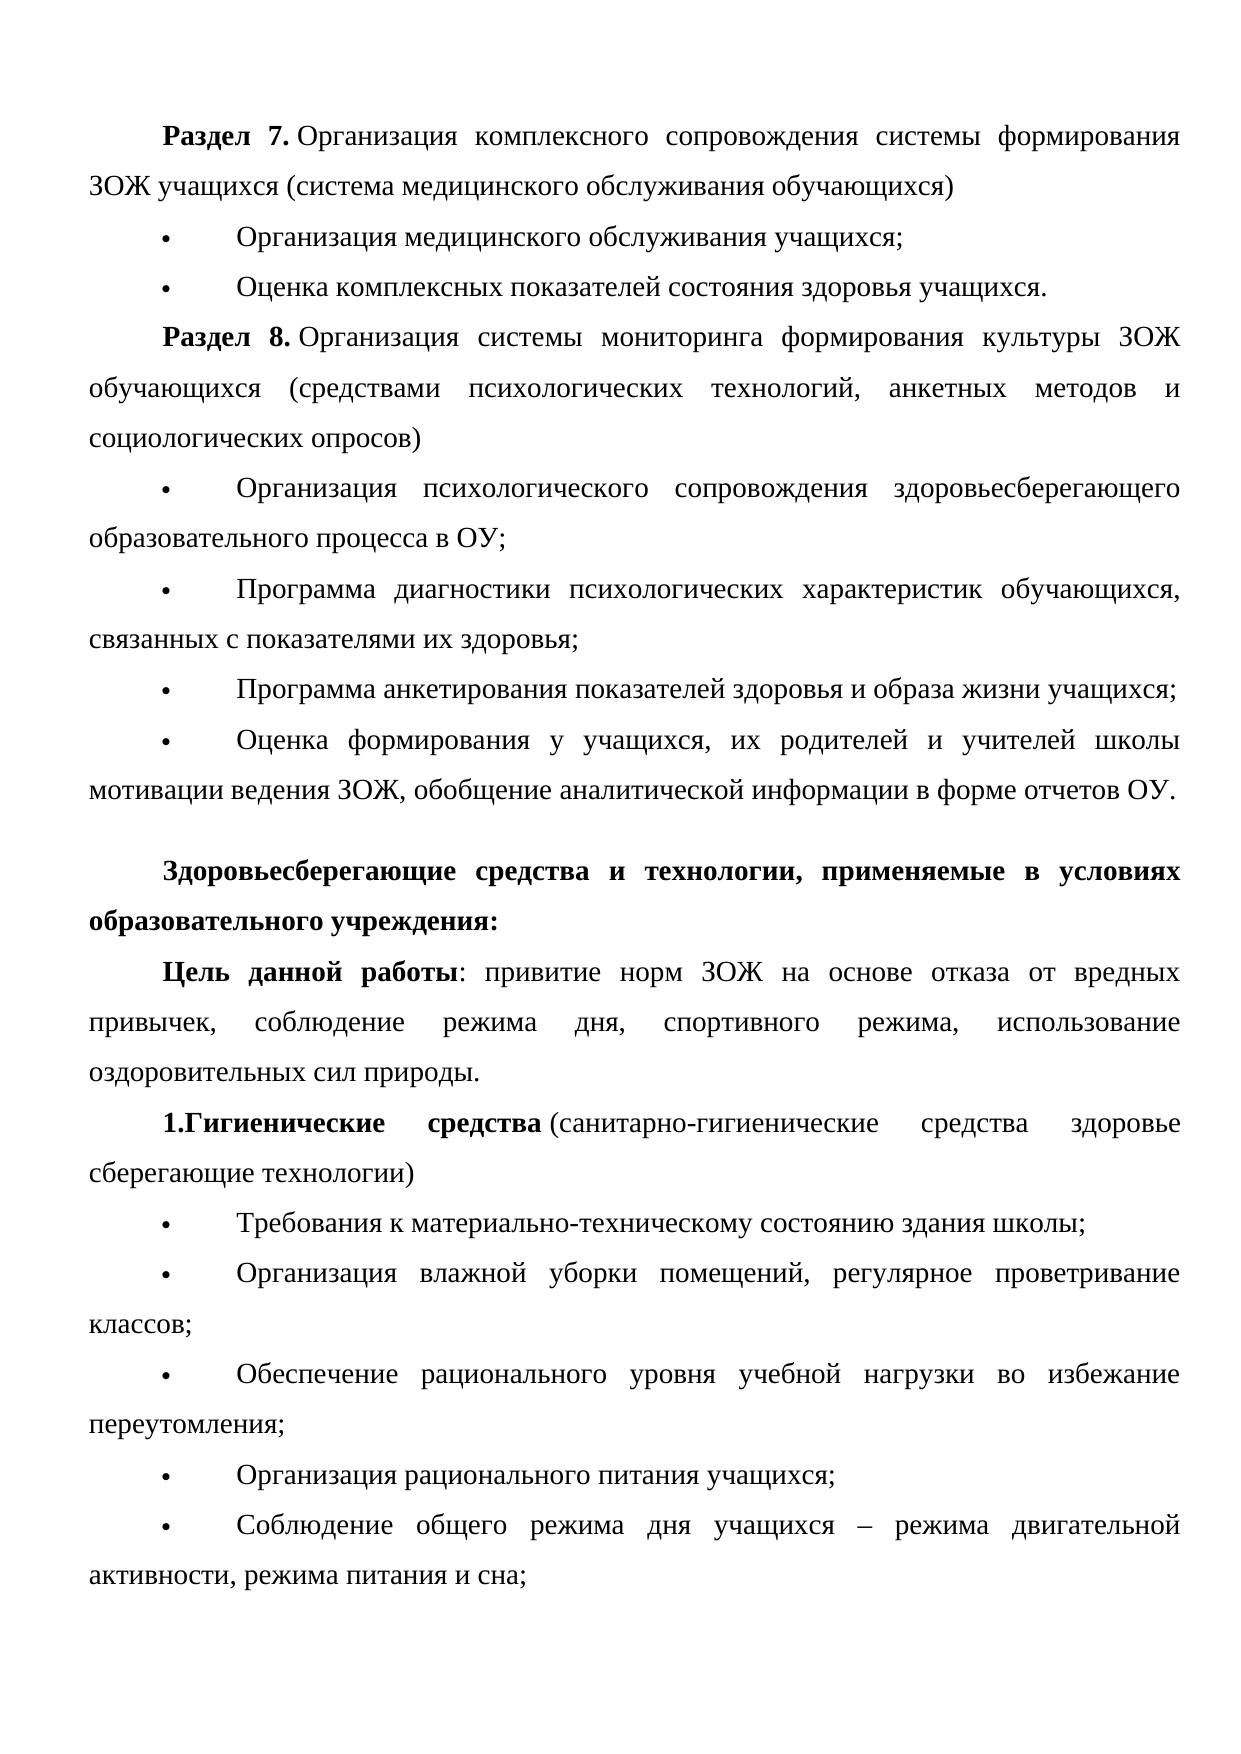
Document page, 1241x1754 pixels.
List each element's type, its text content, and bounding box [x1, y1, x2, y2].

text 1.Гигиенические средства (санитарно-гигиенические средства здоровье сберегающие технологии) [89, 1105, 1181, 1188]
list Оценка комплексных показателей состояния здоровья учащихся. [89, 269, 1181, 303]
list Оценка формирования у учащихся, их родителей и учителей школы мотивации ведения ЗОЖ, обобщение аналитической информации в форме отчетов ОУ. [89, 722, 1181, 806]
list Обеспечение рационального уровня учебной нагрузки во избежание переутомления; [89, 1356, 1181, 1440]
list Программа диагностики психологических характеристик обучающихся, связанных с показателями их здоровья; [89, 571, 1181, 655]
list Программа анкетирования показателей здоровья и образа жизни учащихся; [89, 672, 1181, 705]
list Организация влажной уборки помещений, регулярное проветривание классов; [89, 1256, 1181, 1339]
text Раздел 7. Организация комплексного сопровождения системы формирования ЗОЖ учащихся (система медицинского обслуживания обучающихся) [89, 118, 1181, 202]
list Требования к материально-техническому состоянию здания школы; [89, 1205, 1181, 1239]
list Организация рационального питания учащихся; [89, 1457, 1181, 1490]
text Здоровьесберегающие средства и технологии, применяемые в условиях образовательного учреждения: [89, 853, 1181, 937]
list Организация медицинского обслуживания учащихся; [89, 219, 1181, 252]
list Соблюдение общего режима дня учащихся – режима двигательной активности, режима питания и сна; [89, 1507, 1181, 1591]
list Организация психологического сопровождения здоровьесберегающего образовательного процесса в ОУ; [89, 470, 1181, 554]
text Раздел 8. Организация системы мониторинга формирования культуры ЗОЖ обучающихся (средствами психологических технологий, анкетных методов и социологических опросов) [89, 319, 1181, 453]
text Цель данной работы: привитие норм ЗОЖ на основе отказа от вредных привычек, соблюдение режима дня, спортивного режима, использование оздоровительных сил природы. [89, 954, 1181, 1088]
